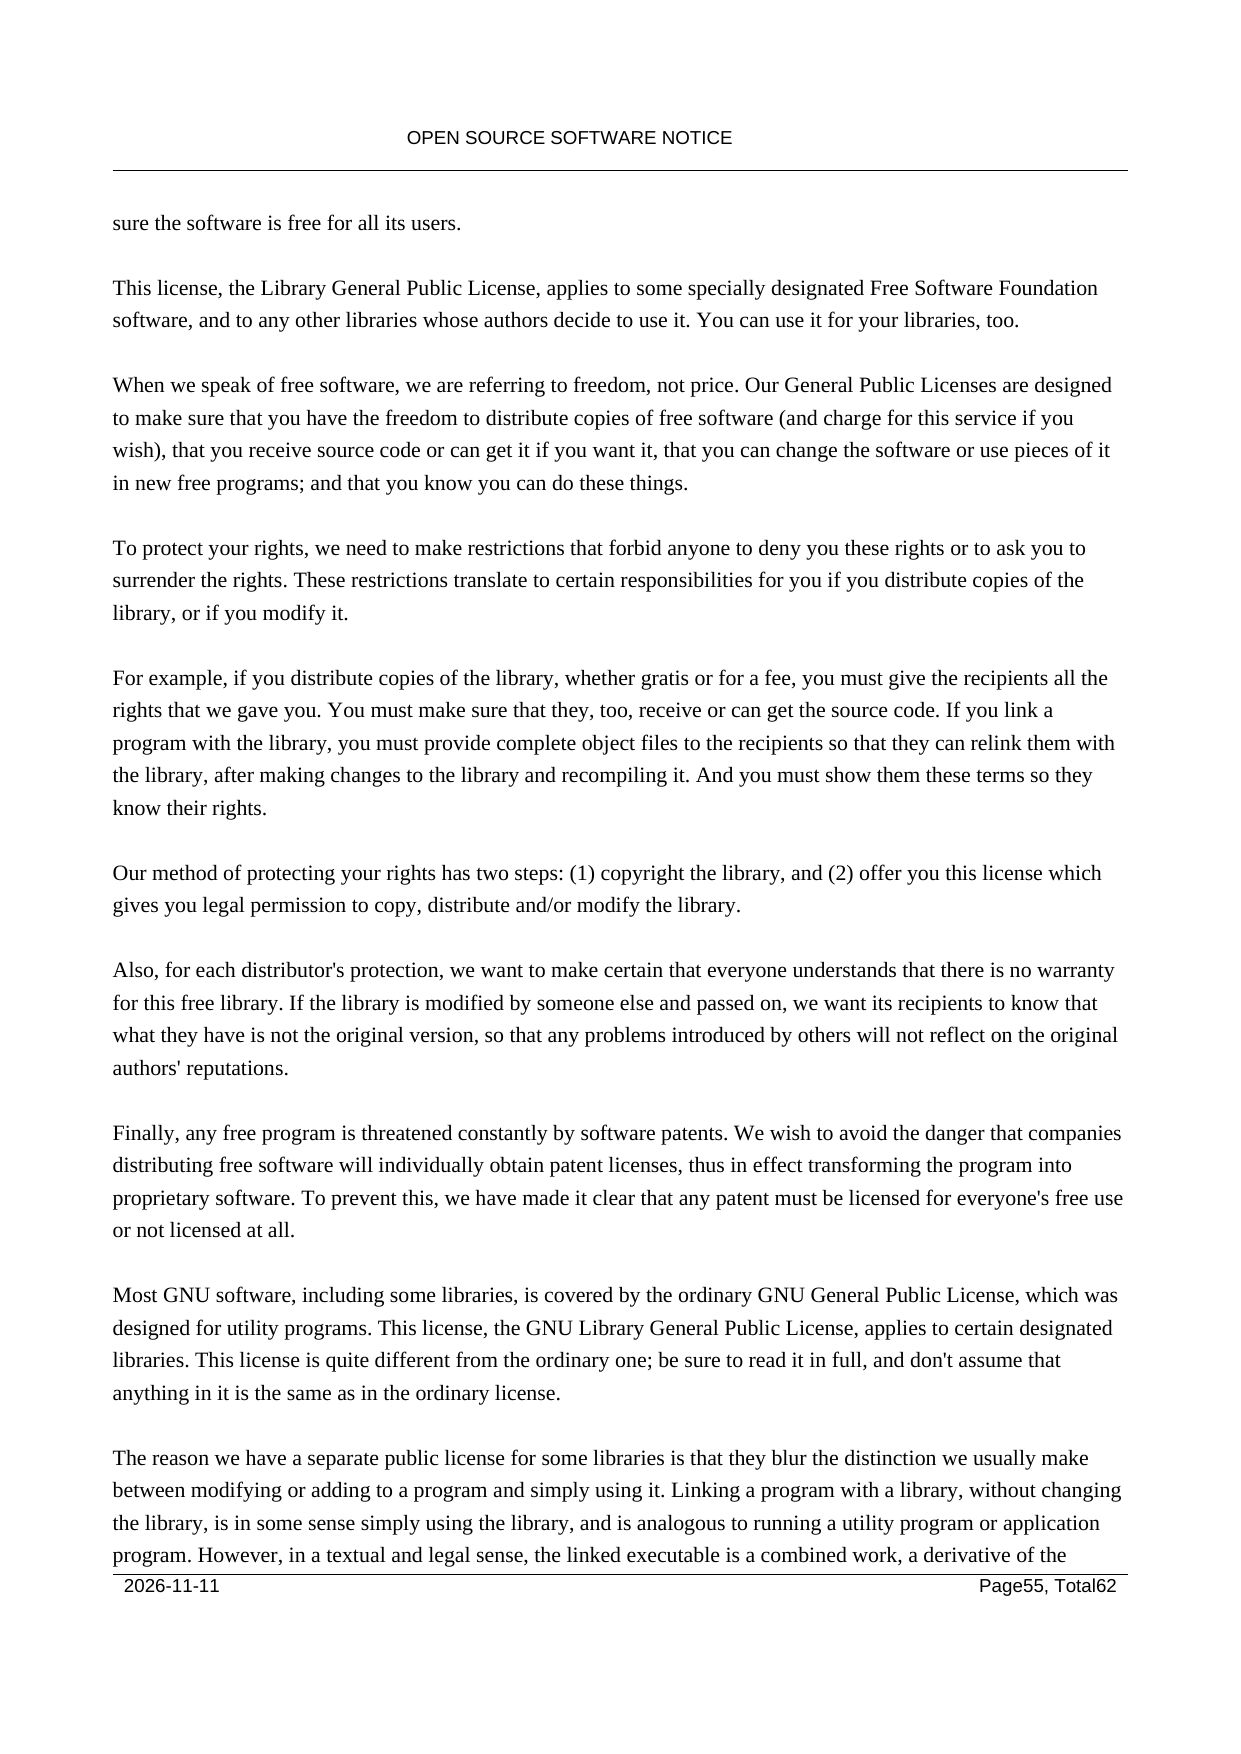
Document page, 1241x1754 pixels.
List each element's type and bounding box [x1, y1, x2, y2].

text [112, 206, 1128, 1571]
